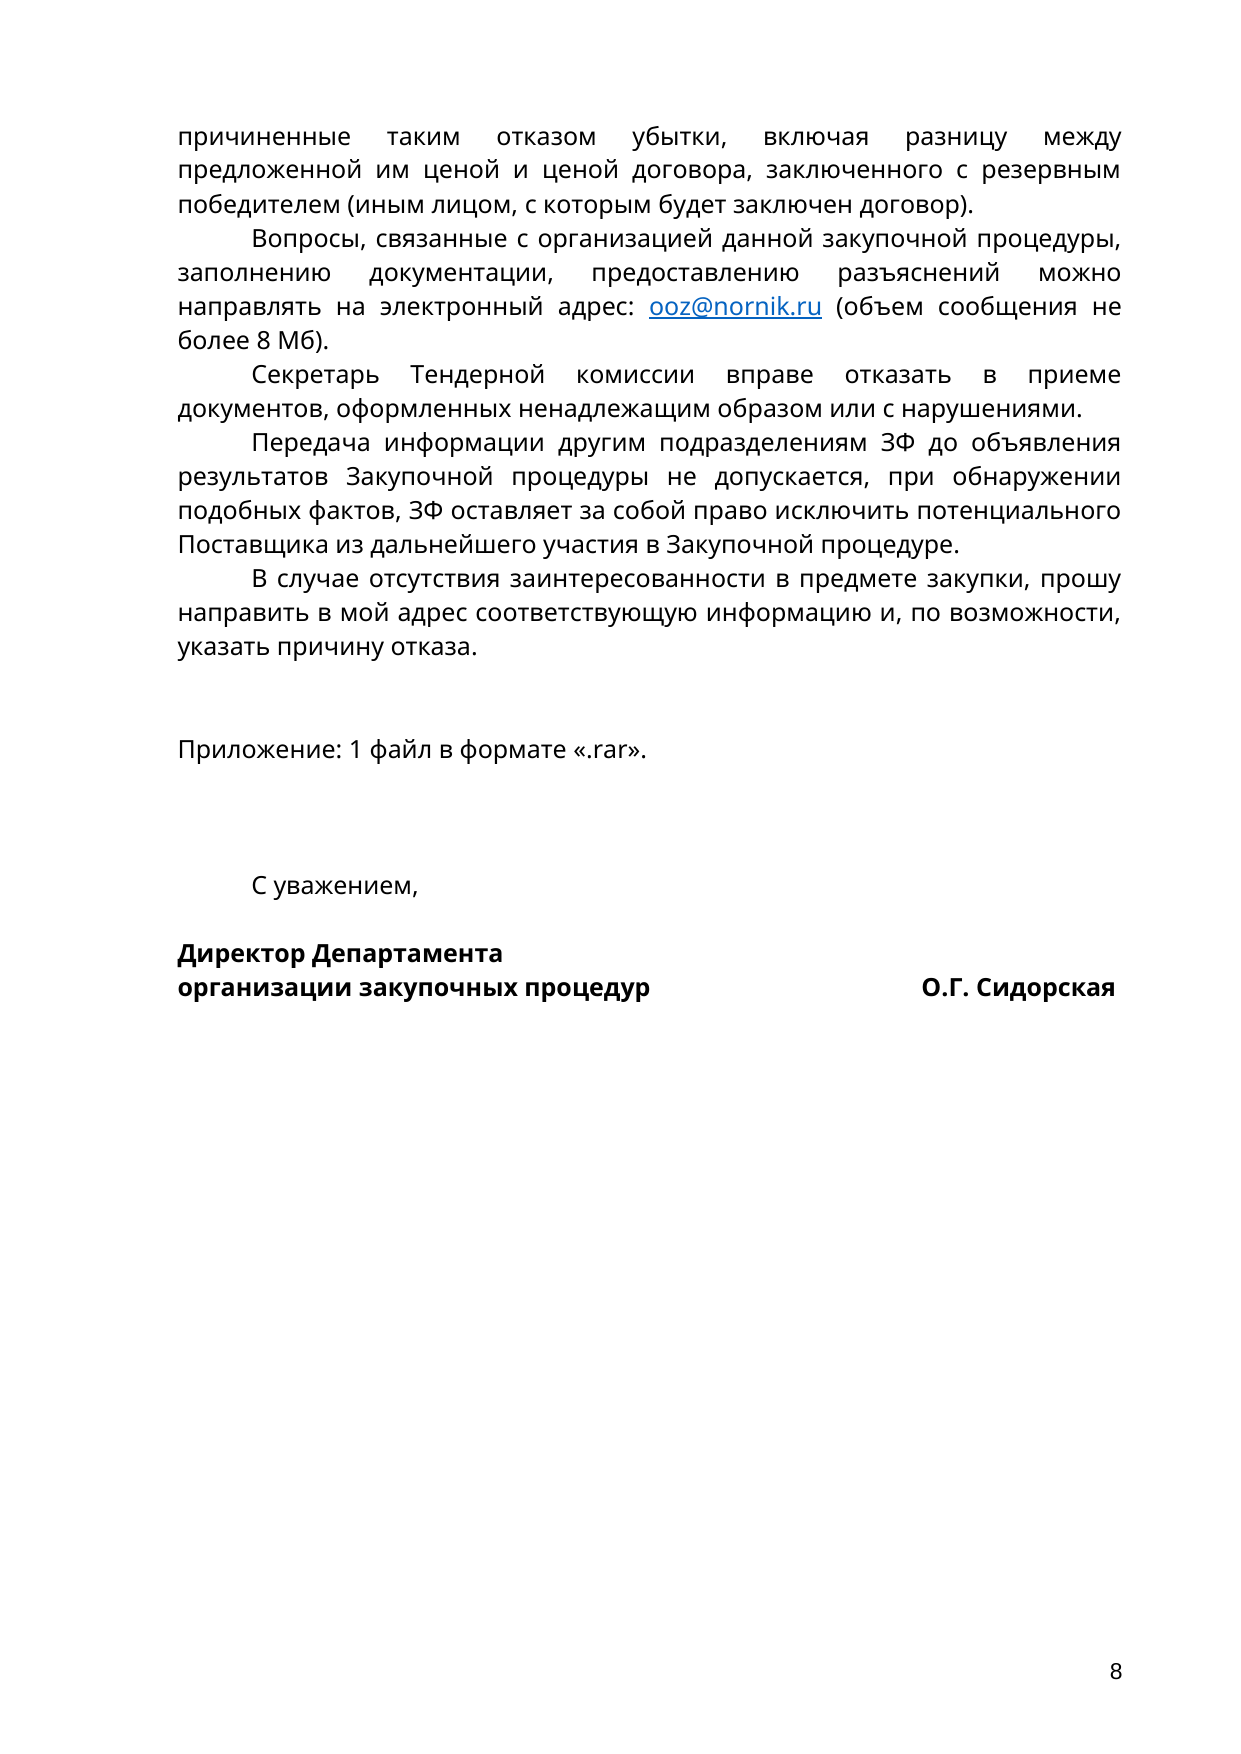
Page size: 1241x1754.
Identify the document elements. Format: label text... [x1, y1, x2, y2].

text Передача информации другим подразделениям ЗФ до объявления результатов Закупочной процедуры не допускается, при обнаружении подобных фактов, ЗФ оставляет за собой право исключить потенциального Поставщика из дальнейшего участия в Закупочной процедуре. [177, 425, 1122, 561]
text Приложение: 1 файл в формате «.rar». [177, 731, 1122, 765]
text Вопросы, связанные с организацией данной закупочной процедуры, заполнению документации, предоставлению разъяснений можно направлять на электронный адрес: ooz@nornik.ru (объем сообщения не более 8 Мб). [177, 220, 1122, 357]
text организации закупочных процедур О.Г. Сидорская [177, 970, 1122, 1004]
text Секретарь Тендерной комиссии вправе отказать в приеме документов, оформленных ненадлежащим образом или с нарушениями. [177, 357, 1122, 425]
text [177, 118, 1122, 220]
text С уважением, [177, 867, 1122, 902]
text Директор Департамента [177, 936, 1122, 970]
text В случае отсутствия заинтересованности в предмете закупки, прошу направить в мой адрес соответствующую информацию и, по возможности, указать причину отказа. [177, 561, 1122, 663]
